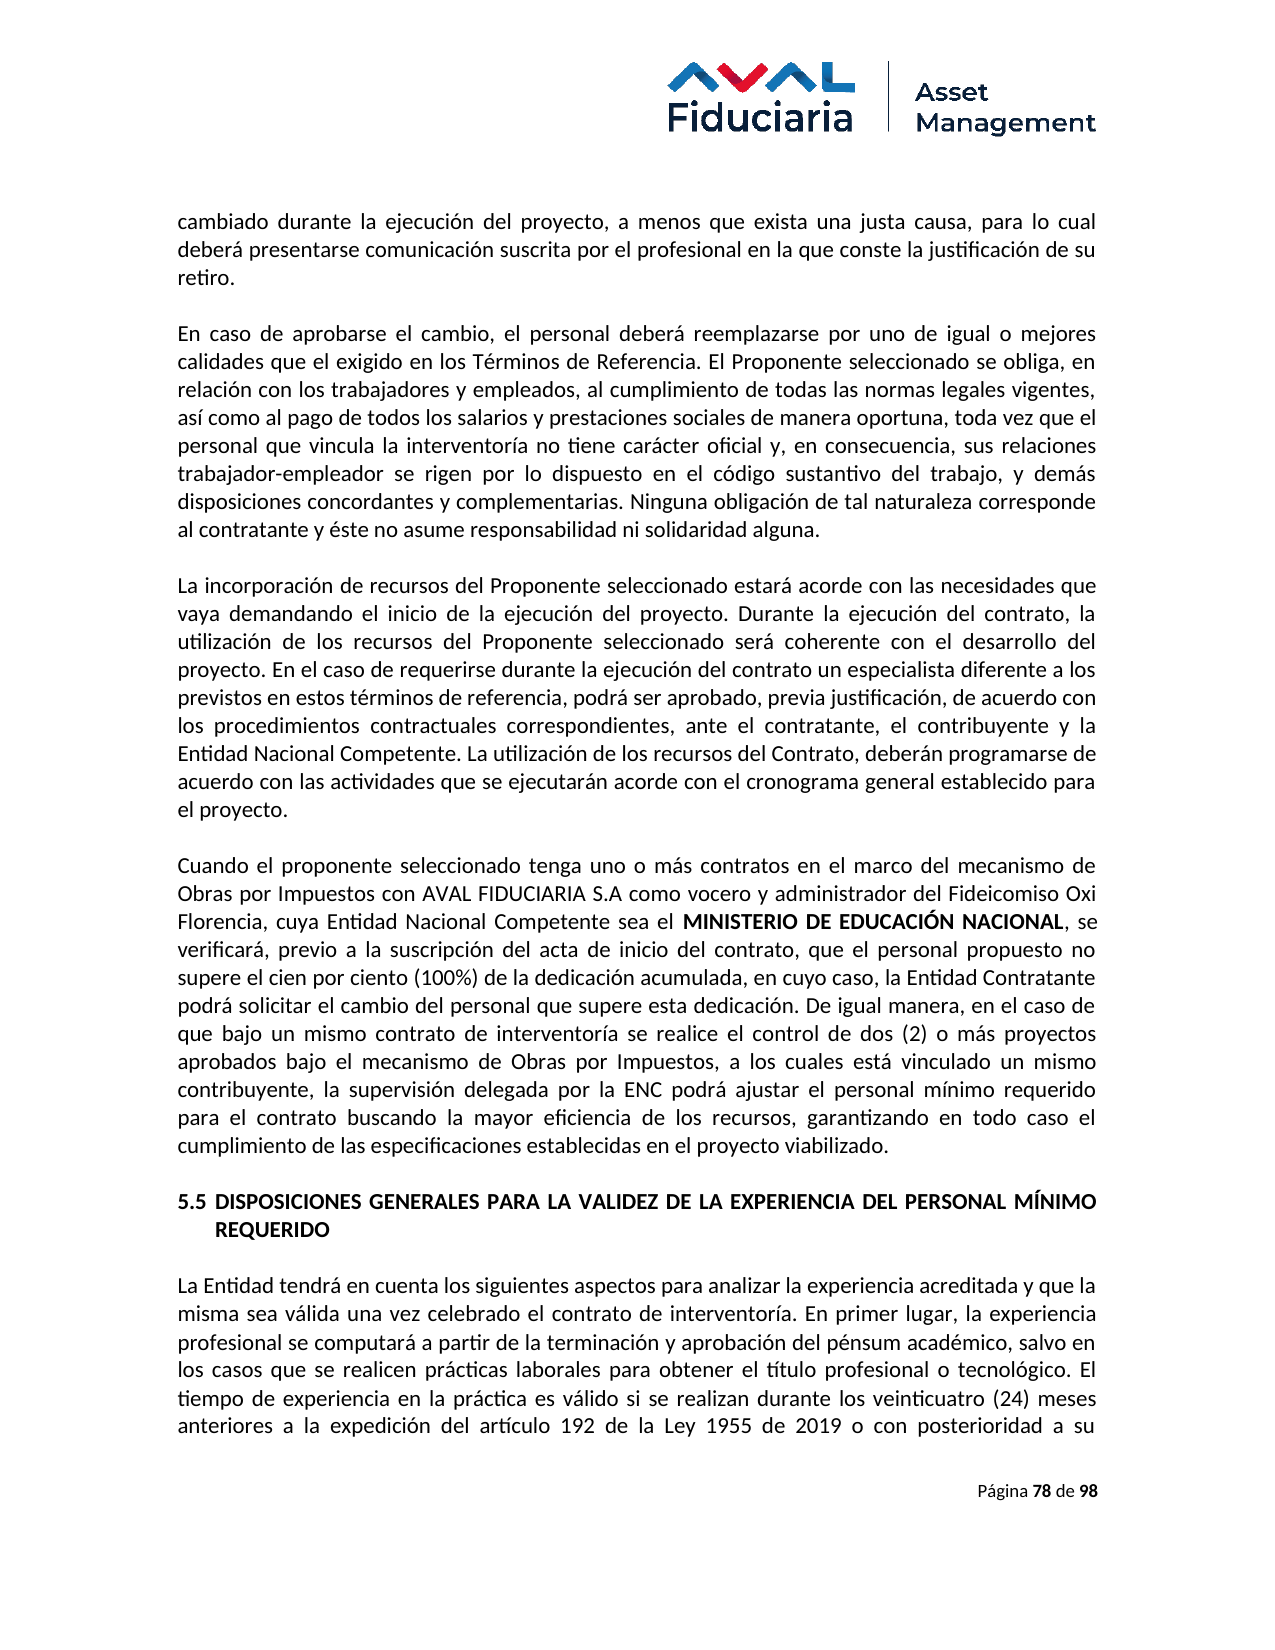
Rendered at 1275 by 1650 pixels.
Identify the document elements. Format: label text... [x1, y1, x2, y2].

subtitle DISPOSICIONES GENERALES PARA LA VALIDEZ DE LA EXPERIENCIA DEL PERSONAL MÍNIMO REQUERIDO [177, 1187, 1098, 1243]
picture [665, 59, 1098, 139]
text En caso de aprobarse el cambio, el personal deberá reemplazarse por uno de igual o mejores calidades que el exigido en los Términos de Referencia. El Proponente seleccionado se obliga, en relación con los trabajadores y empleados, al cumplimiento de todas las normas legales vigentes, así como al pago de todos los salarios y prestaciones sociales de manera oportuna, toda vez que el personal que vincula la interventoría no tiene carácter oficial y, en consecuencia, sus relaciones trabajador-empleador se rigen por lo dispuesto en el código sustantivo del trabajo, y demás disposiciones concordantes y complementarias. Ninguna obligación de tal naturaleza corresponde al contratante y éste no asume responsabilidad ni solidaridad alguna. [177, 319, 1098, 543]
text La incorporación de recursos del Proponente seleccionado estará acorde con las necesidades que vaya demandando el inicio de la ejecución del proyecto. Durante la ejecución del contrato, la utilización de los recursos del Proponente seleccionado será coherente con el desarrollo del proyecto. En el caso de requerirse durante la ejecución del contrato un especialista diferente a los previstos en estos términos de referencia, podrá ser aprobado, previa justificación, de acuerdo con los procedimientos contractuales correspondientes, ante el contratante, el contribuyente y la Entidad Nacional Competente. La utilización de los recursos del Contrato, deberán programarse de acuerdo con las actividades que se ejecutarán acorde con el cronograma general establecido para el proyecto. [177, 571, 1098, 823]
text Cuando el proponente seleccionado tenga uno o más contratos en el marco del mecanismo de Obras por Impuestos con AVAL FIDUCIARIA S.A como vocero y administrador del Fideicomiso Oxi Florencia, cuya Entidad Nacional Competente sea el MINISTERIO DE EDUCACIÓN NACIONAL, se verificará, previo a la suscripción del acta de inicio del contrato, que el personal propuesto no supere el cien por ciento (100%) de la dedicación acumulada, en cuyo caso, la Entidad Contratante podrá solicitar el cambio del personal que supere esta dedicación. De igual manera, en el caso de que bajo un mismo contrato de interventoría se realice el control de dos (2) o más proyectos aprobados bajo el mecanismo de Obras por Impuestos, a los cuales está vinculado un mismo contribuyente, la supervisión delegada por la ENC podrá ajustar el personal mínimo requerido para el contrato buscando la mayor eficiencia de los recursos, garantizando en todo caso el cumplimiento de las especificaciones establecidas en el proyecto viabilizado. [177, 851, 1098, 1159]
